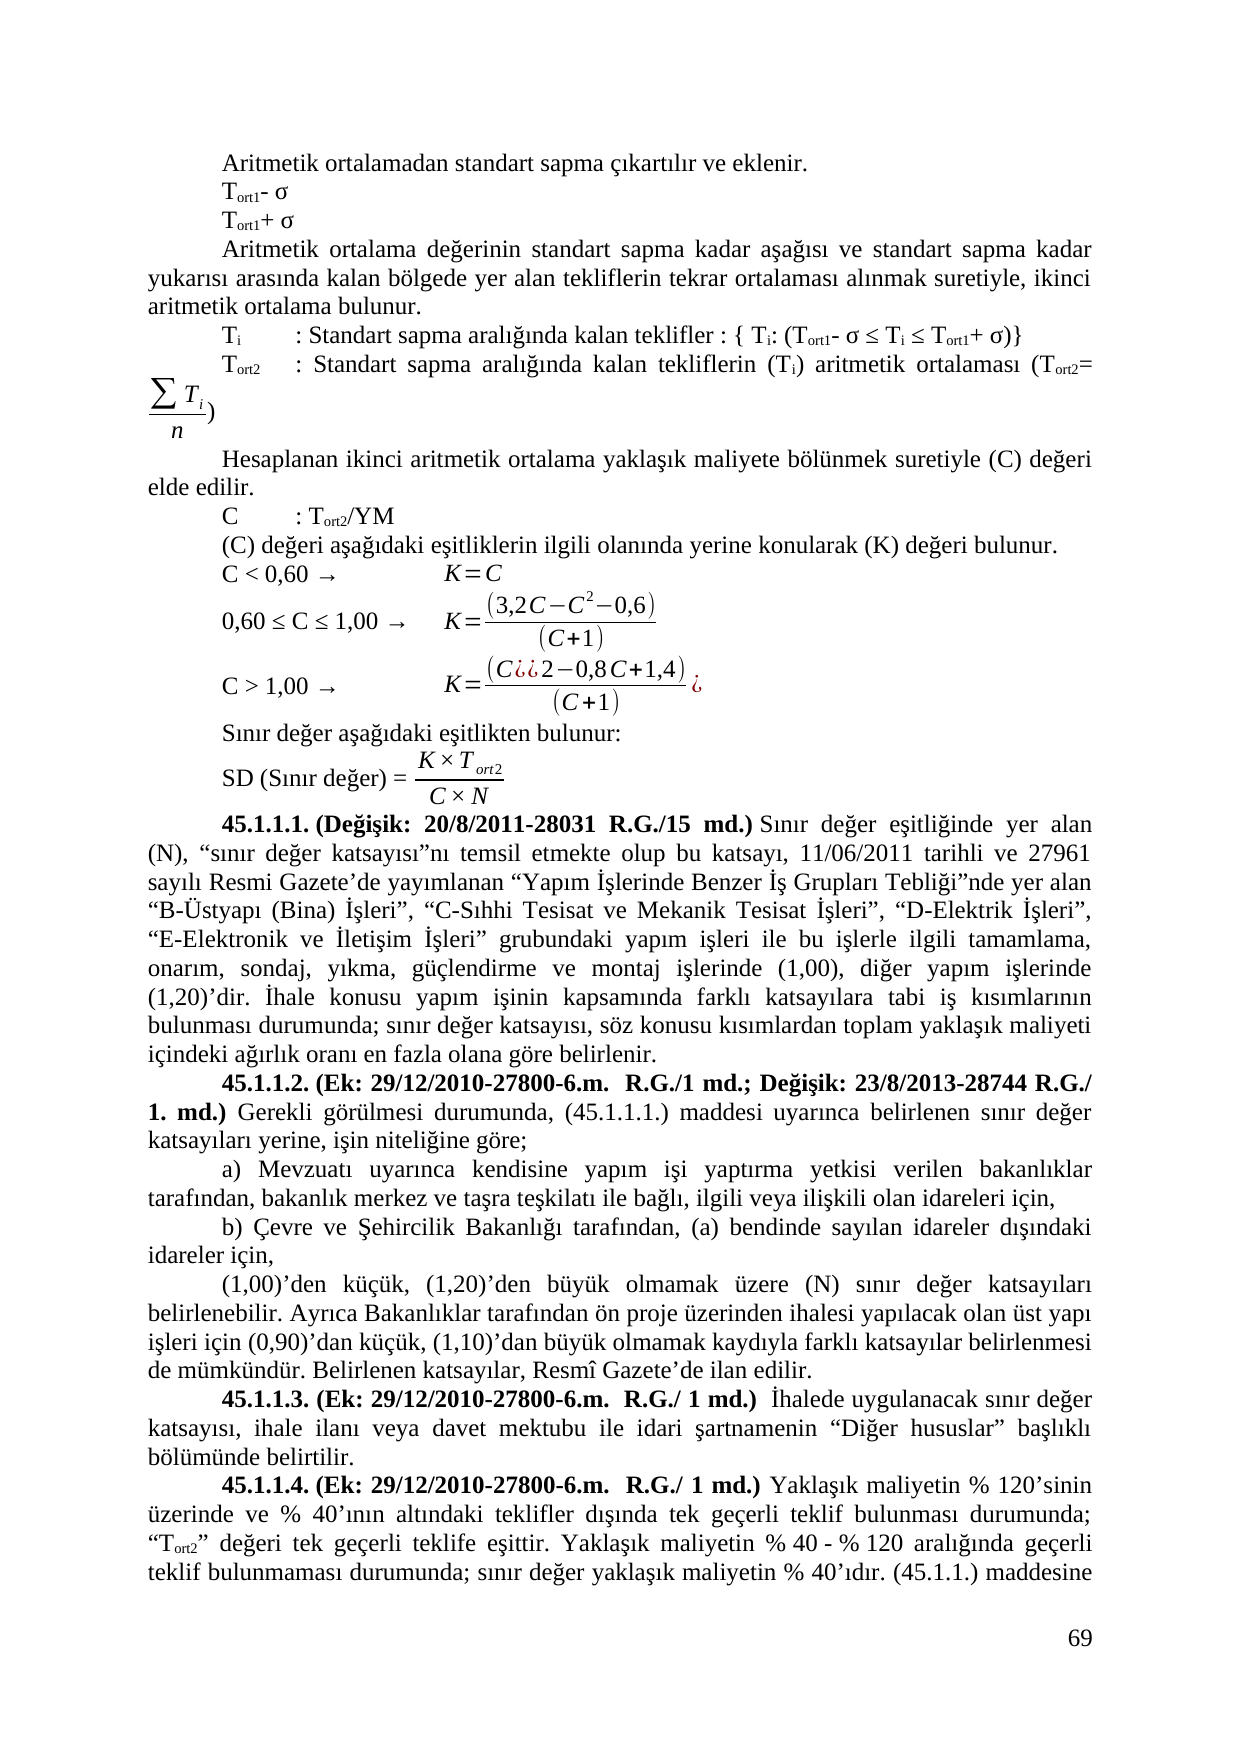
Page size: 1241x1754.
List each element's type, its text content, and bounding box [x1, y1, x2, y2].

text C < 0,60 → [148, 559, 1092, 587]
text Tort1- σ [148, 176, 1092, 205]
text 45.1.1.1. (Değişik: 20/8/2011-28031 R.G./15 md.) Sınır değer eşitliğinde yer alan (N), “sınır değer katsayısı”nı temsil etmekte olup bu katsayı, 11/06/2011 tarihli ve 27961 sayılı Resmi Gazete’de yayımlanan “Yapım İşlerinde Benzer İş Grupları Tebliği”nde yer alan “B-Üstyapı (Bina) İşleri”, “C-Sıhhi Tesisat ve Mekanik Tesisat İşleri”, “D-Elektrik İşleri”, “E-Elektronik ve İletişim İşleri” grubundaki yapım işleri ile bu işlerle ilgili tamamlama, onarım, sondaj, yıkma, güçlendirme ve montaj işlerinde (1,00), diğer yapım işlerinde (1,20)’dir. İhale konusu yapım işinin kapsamında farklı katsayılara tabi iş kısımlarının bulunması durumunda; sınır değer katsayısı, söz konusu kısımlardan toplam yaklaşık maliyeti içindeki ağırlık oranı en fazla olana göre belirlenir. [148, 809, 1092, 1068]
text (C) değeri aşağıdaki eşitliklerin ilgili olanında yerine konularak (K) değeri bulunur. [148, 530, 1092, 559]
text C > 1,00 → [148, 654, 1092, 718]
text Tort1+ σ [148, 205, 1092, 234]
text 0,60 ≤ C ≤ 1,00 → [148, 587, 1092, 654]
text 45.1.1.2. (Ek: 29/12/2010-27800-6.m. R.G./1 md.; Değişik: 23/8/2013-28744 R.G./ 1. md.) Gerekli görülmesi durumunda, (45.1.1.1.) maddesi uyarınca belirlenen sınır değer katsayıları yerine, işin niteliğine göre; [148, 1068, 1092, 1154]
text (1,00)’den küçük, (1,20)’den büyük olmamak üzere (N) sınır değer katsayıları belirlenebilir. Ayrıca Bakanlıklar tarafından ön proje üzerinden ihalesi yapılacak olan üst yapı işleri için (0,90)’dan küçük, (1,10)’dan büyük olmamak kaydıyla farklı katsayılar belirlenmesi de mümkündür. Belirlenen katsayılar, Resmî Gazete’de ilan edilir. [148, 1269, 1092, 1384]
text b) Çevre ve Şehircilik Bakanlığı tarafından, (a) bendinde sayılan idareler dışındaki idareler için, [148, 1212, 1092, 1269]
text Aritmetik ortalama değerinin standart sapma kadar aşağısı ve standart sapma kadar yukarısı arasında kalan bölgede yer alan tekliflerin tekrar ortalaması alınmak suretiyle, ikinci aritmetik ortalama bulunur. [148, 234, 1092, 320]
text Sınır değer aşağıdaki eşitlikten bulunur: [148, 718, 1092, 746]
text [148, 1470, 1092, 1585]
text 45.1.1.3. (Ek: 29/12/2010-27800-6.m. R.G./ 1 md.) İhalede uygulanacak sınır değer katsayısı, ihale ilanı veya davet mektubu ile idari şartnamenin “Diğer hususlar” başlıklı bölümünde belirtilir. [148, 1384, 1092, 1470]
text Aritmetik ortalamadan standart sapma çıkartılır ve eklenir. [148, 148, 1092, 176]
text Tort2 : Standart sapma aralığında kalan tekliflerin (Ti) aritmetik ortalaması (Tort2= ) [148, 349, 1092, 444]
text a) Mevzuatı uyarınca kendisine yapım işi yaptırma yetkisi verilen bakanlıklar tarafından, bakanlık merkez ve taşra teşkilatı ile bağlı, ilgili veya ilişkili olan idareleri için, [148, 1154, 1092, 1212]
text Ti : Standart sapma aralığında kalan teklifler : { Ti: (Tort1- σ ≤ Ti ≤ Tort1+ σ)} [148, 320, 1092, 349]
text C : Tort2/YM [148, 501, 1092, 530]
text SD (Sınır değer) = [148, 746, 1092, 809]
text Hesaplanan ikinci aritmetik ortalama yaklaşık maliyete bölünmek suretiyle (C) değeri elde edilir. [148, 444, 1092, 501]
